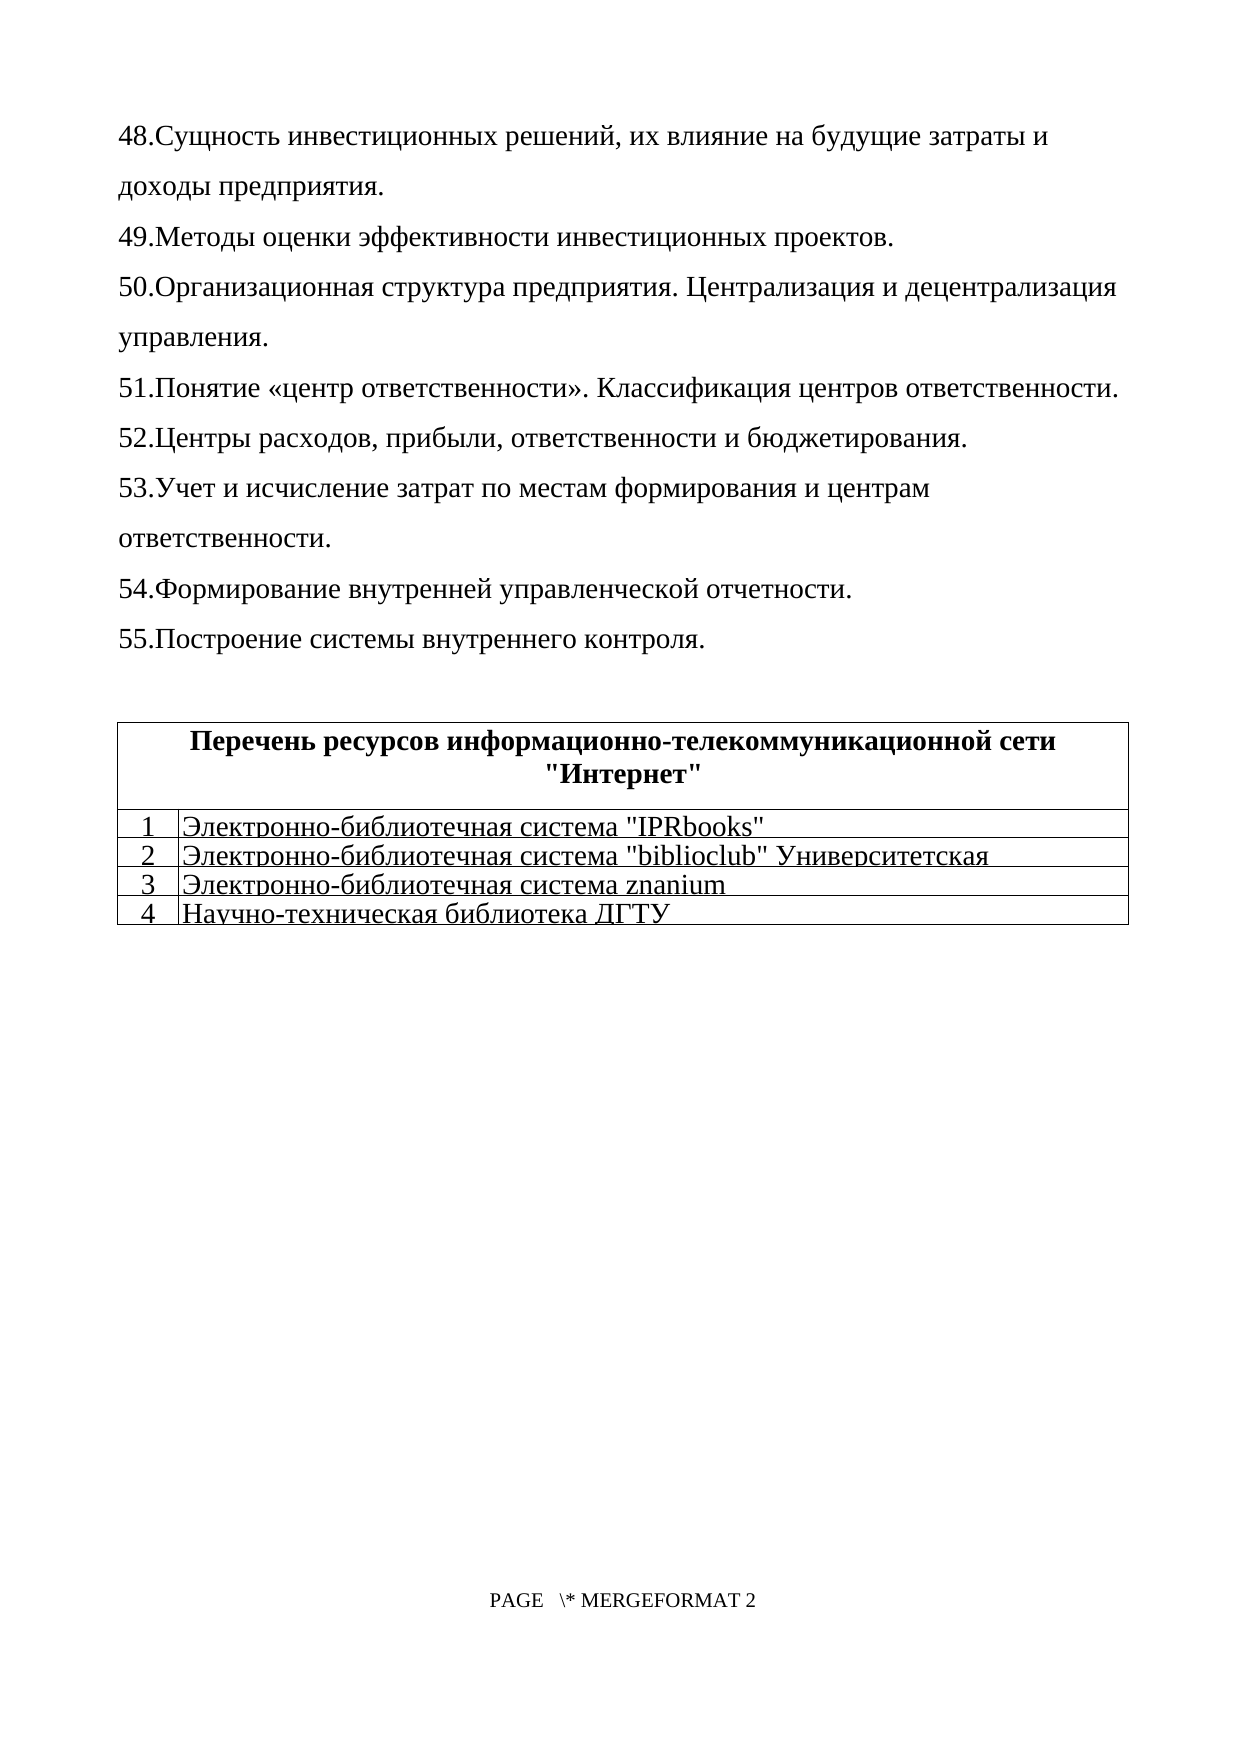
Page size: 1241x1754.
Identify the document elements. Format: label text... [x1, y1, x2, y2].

text 55.Построение системы внутреннего контроля. [118, 621, 1122, 655]
text 48.Сущность инвестиционных решений, их влияние на будущие затраты и доходы предприятия. [118, 118, 1122, 202]
table_cell Электронно-библиотечная система "IPRbooks" [179, 810, 1128, 837]
table_cell 3 [118, 867, 178, 895]
text 53.Учет и исчисление затрат по местам формирования и центрам ответственности. [118, 470, 1122, 554]
text 54.Формирование внутренней управленческой отчетности. [118, 571, 1122, 604]
text 51.Понятие «центр ответственности». Классификация центров ответственности. [118, 370, 1122, 403]
table_cell 4 [118, 896, 178, 924]
table_cell Электронно-библиотечная система "biblioclub" Университетская библиотека online [179, 838, 1128, 866]
table_cell 1 [118, 810, 178, 837]
text 52.Центры расходов, прибыли, ответственности и бюджетирования. [118, 420, 1122, 453]
table_cell 2 [118, 838, 178, 866]
text 49.Методы оценки эффективности инвестиционных проектов. [118, 219, 1122, 252]
table_header Перечень ресурсов информационно-телекоммуникационной сети "Интернет" [118, 723, 1128, 808]
text 50.Организационная структура предприятия. Централизация и децентрализация управления. [118, 269, 1122, 353]
table_cell Научно-техническая библиотека ДГТУ [179, 896, 1128, 924]
table_cell Электронно-библиотечная система znanium [179, 867, 1128, 895]
